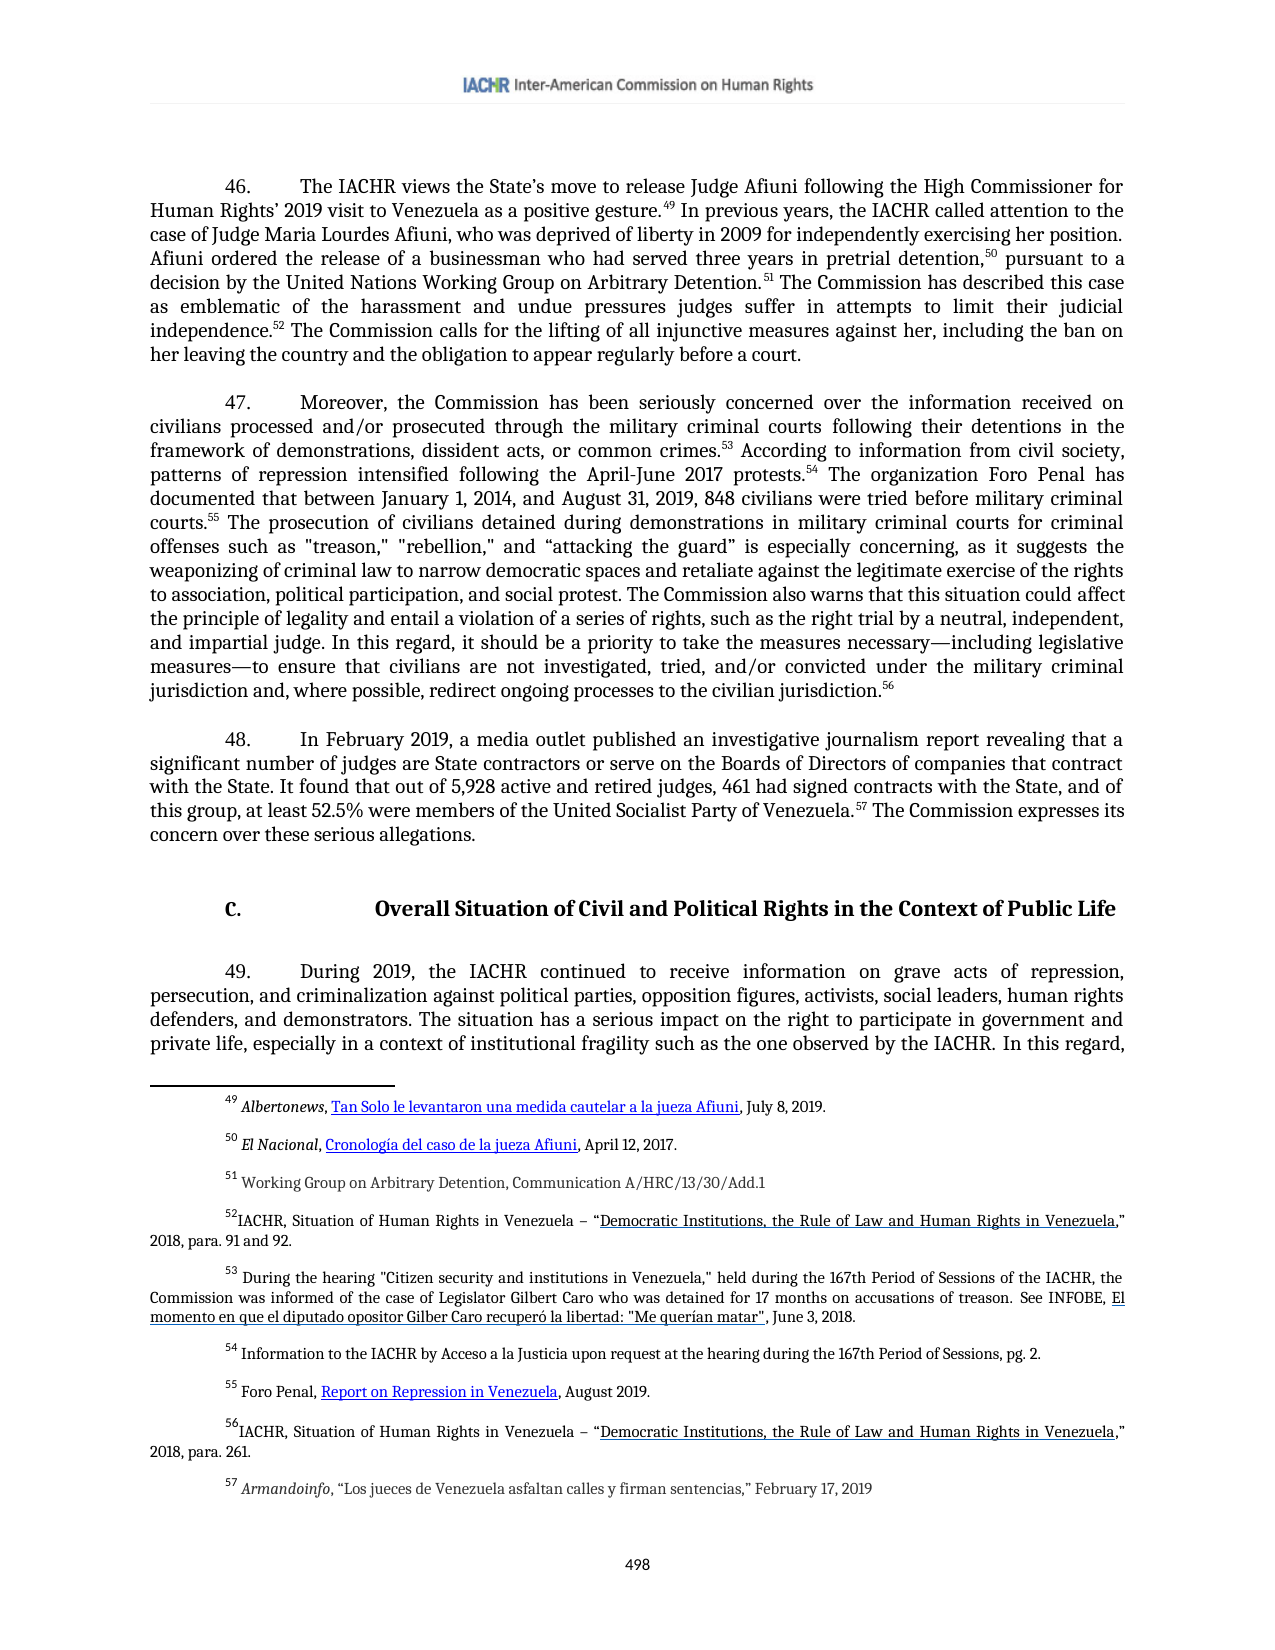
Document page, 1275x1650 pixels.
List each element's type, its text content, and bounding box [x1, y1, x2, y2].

list In February 2019, a media outlet published an investigative journalism report revealing that a significant number of judges are State contractors or serve on the Boards of Directors of companies that contract with the State. It found that out of 5,928 active and retired judges, 461 had signed contracts with the State, and of this group, at least 52.5% were members of the United Socialist Party of Venezuela. The Commission expresses its concern over these serious allegations. [150, 726, 1125, 847]
list During 2019, the IACHR continued to receive information on grave acts of repression, persecution, and criminalization against political parties, opposition figures, activists, social leaders, human rights defenders, and demonstrators. The situation has a serious impact on the right to participate in government and private life, especially in a context of institutional fragility such as the one observed by the IACHR. In this regard, the Commission has taken note of grave cases that fit within a pattern of persecution, harassment, threats and attacks on individuals who have decided to participate in politics and identify with the opposition. [150, 959, 1125, 1055]
subtitle Overall Situation of Civil and Political Rights in the Context of Public Life [150, 896, 1125, 922]
list The IACHR views the State’s move to release Judge Afiuni following the High Commissioner for Human Rights’ 2019 visit to Venezuela as a positive gesture. In previous years, the IACHR called attention to the case of Judge Maria Lourdes Afiuni, who was deprived of liberty in 2009 for independently exercising her position. Afiuni ordered the release of a businessman who had served three years in pretrial detention, pursuant to a decision by the United Nations Working Group on Arbitrary Detention. The Commission has described this case as emblematic of the harassment and undue pressures judges suffer in attempts to limit their judicial independence. The Commission calls for the lifting of all injunctive measures against her, including the ban on her leaving the country and the obligation to appear regularly before a court. [150, 174, 1125, 366]
list Moreover, the Commission has been seriously concerned over the information received on civilians processed and/or prosecuted through the military criminal courts following their detentions in the framework of demonstrations, dissident acts, or common crimes. According to information from civil society, patterns of repression intensified following the April-June 2017 protests. The organization Foro Penal has documented that between January 1, 2014, and August 31, 2019, 848 civilians were tried before military criminal courts. The prosecution of civilians detained during demonstrations in military criminal courts for criminal offenses such as "treason," "rebellion," and “attacking the guard” is especially concerning, as it suggests the weaponizing of criminal law to narrow democratic spaces and retaliate against the legitimate exercise of the rights to association, political participation, and social protest. The Commission also warns that this situation could affect the principle of legality and entail a violation of a series of rights, such as the right trial by a neutral, independent, and impartial judge. In this regard, it should be a priority to take the measures necessary—including legislative measures—to ensure that civilians are not investigated, tried, and/or convicted under the military criminal jurisdiction and, where possible, redirect ongoing processes to the civilian jurisdiction. [150, 390, 1125, 702]
picture [451, 75, 824, 95]
